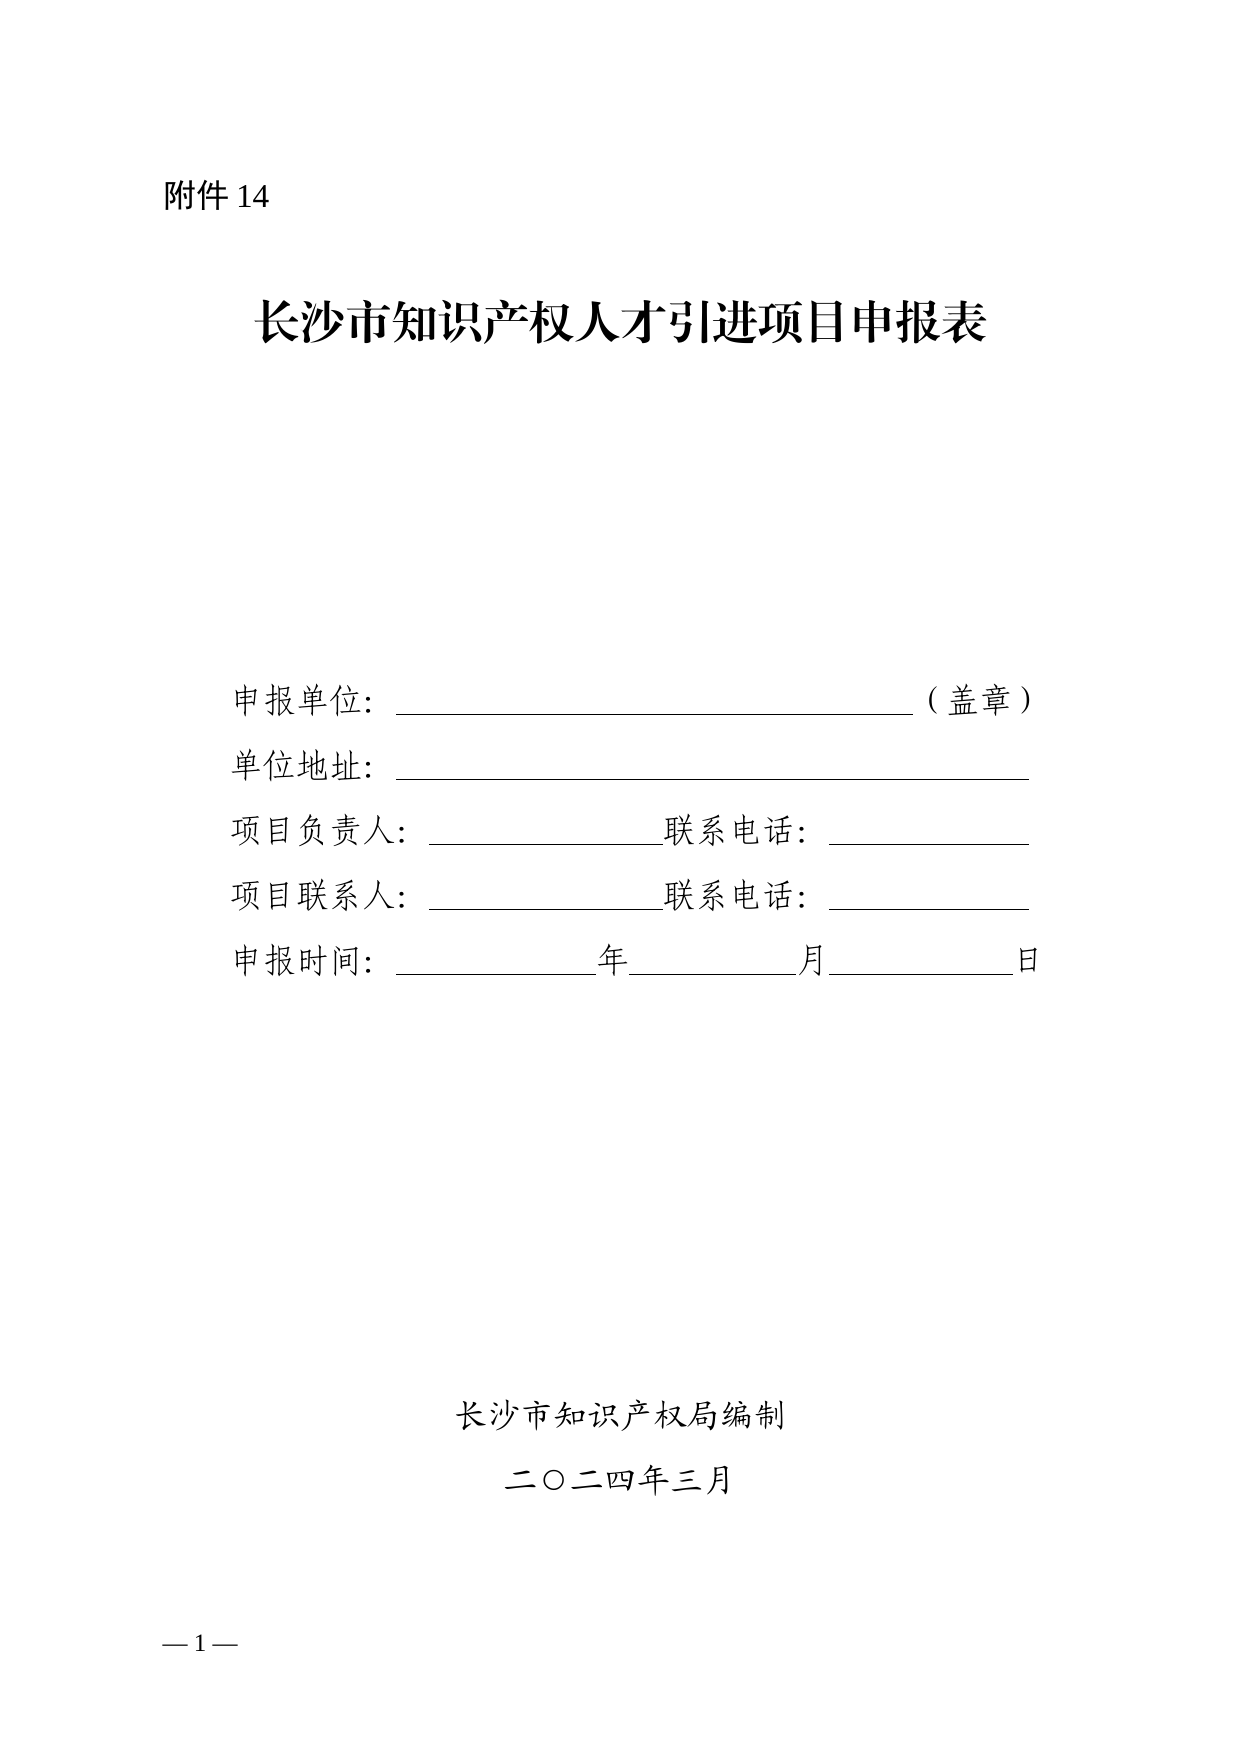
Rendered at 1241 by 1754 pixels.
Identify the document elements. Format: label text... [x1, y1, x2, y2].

text 长沙市知识产权人才引进项目申报表 [162, 292, 1078, 357]
text 二○二四年三月 [162, 1446, 1078, 1511]
text 项目负责人： 联系电话： [162, 796, 1078, 861]
text 单位地址： [162, 731, 1078, 796]
text 申报时间： 年 月 日 [162, 926, 1078, 991]
text 申报单位： （盖章） [162, 666, 1078, 731]
text 项目联系人： 联系电话： [162, 861, 1078, 926]
text 长沙市知识产权局编制 [162, 1381, 1078, 1446]
text 附件14 [162, 162, 1078, 227]
